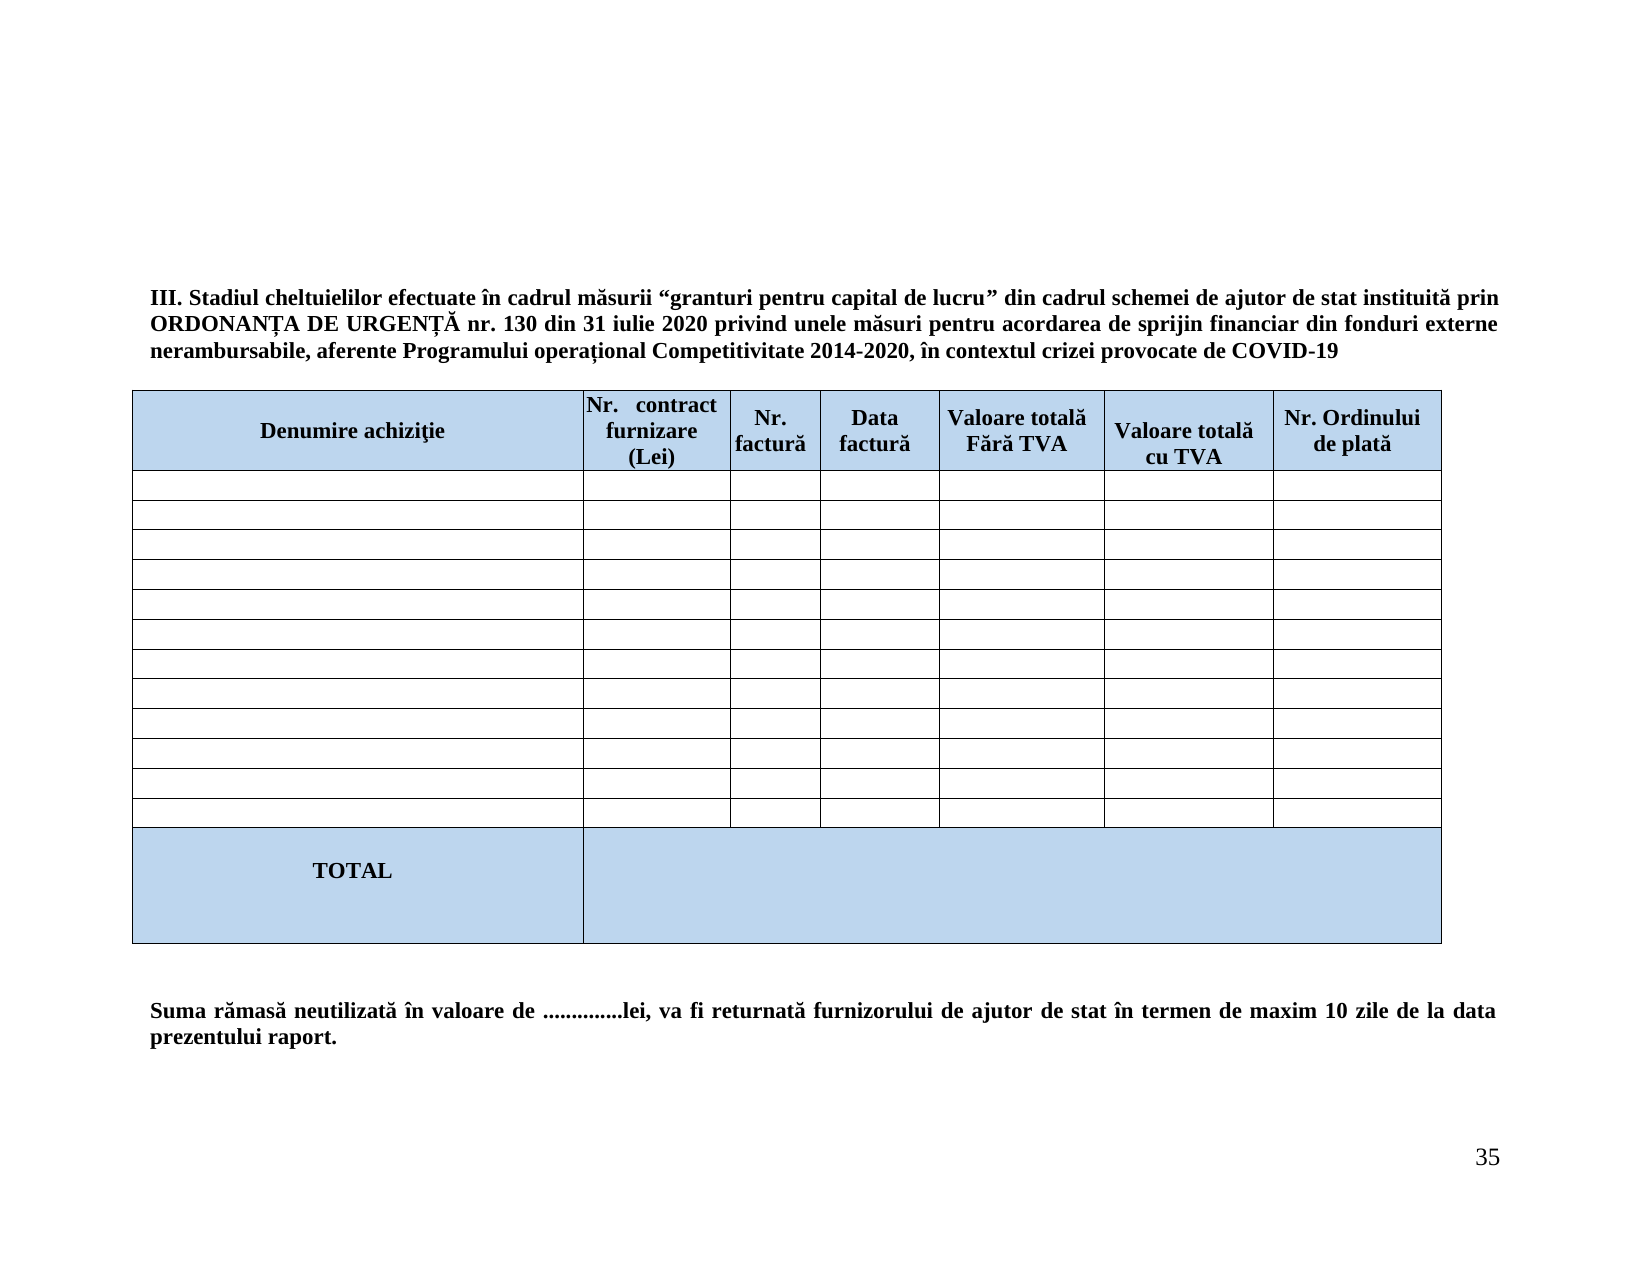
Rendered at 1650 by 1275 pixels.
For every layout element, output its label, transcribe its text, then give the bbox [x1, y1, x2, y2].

table_cell [821, 650, 939, 678]
table_cell [1274, 709, 1441, 738]
table_header Data factură [821, 391, 939, 470]
table_cell [584, 709, 730, 738]
table_header Valoare totală Fără TVA [940, 391, 1104, 470]
table_cell [133, 799, 583, 827]
text Suma rămasă neutilizată în valoare de ..............lei, va fi returnată furnizorului de ajutor de stat în termen de maxim 10 zile de la data prezentului raport. [150, 997, 1500, 1050]
table_cell [940, 709, 1104, 738]
table_cell [584, 828, 1441, 943]
table_cell [133, 560, 583, 589]
table_cell [133, 650, 583, 678]
table_cell [133, 501, 583, 529]
table_cell [1274, 799, 1441, 827]
table_cell [821, 679, 939, 708]
table_cell [584, 560, 730, 589]
table_cell [584, 471, 730, 499]
table_cell [731, 769, 820, 797]
table_header Nr. Ordinului de plată [1274, 391, 1441, 470]
table_cell [940, 799, 1104, 827]
table_cell [821, 560, 939, 589]
table_cell [1274, 650, 1441, 678]
table_cell [133, 620, 583, 648]
table_cell [1105, 650, 1273, 678]
table_cell [940, 739, 1104, 768]
table_cell [584, 590, 730, 619]
table_cell [584, 769, 730, 797]
table_cell [1274, 769, 1441, 797]
table_header Denumire achiziţie [133, 391, 583, 470]
table_cell [1105, 799, 1273, 827]
table_cell [584, 530, 730, 559]
table_cell [1274, 679, 1441, 708]
table_cell [821, 620, 939, 648]
table_cell [731, 709, 820, 738]
table_cell [584, 650, 730, 678]
table_cell [940, 769, 1104, 797]
table_cell [940, 590, 1104, 619]
table_cell [1274, 471, 1441, 499]
table_cell [731, 560, 820, 589]
table_cell [133, 530, 583, 559]
table_cell [1274, 501, 1441, 529]
table_cell [731, 620, 820, 648]
table_cell [940, 620, 1104, 648]
table_cell [940, 560, 1104, 589]
table_cell [821, 799, 939, 827]
table_cell [1105, 620, 1273, 648]
table_cell [1105, 471, 1273, 499]
table_cell [1105, 501, 1273, 529]
table_cell [133, 739, 583, 768]
table_cell [1105, 590, 1273, 619]
table_cell [821, 709, 939, 738]
table_cell [1274, 530, 1441, 559]
table_cell [1274, 620, 1441, 648]
table_cell [584, 679, 730, 708]
table_cell [1105, 769, 1273, 797]
table_cell [1274, 560, 1441, 589]
table_cell [821, 501, 939, 529]
table_header Valoare totală cu TVA [1105, 391, 1273, 470]
table_cell [584, 739, 730, 768]
table_cell [821, 590, 939, 619]
table_cell [731, 799, 820, 827]
table_cell [821, 471, 939, 499]
table_cell [940, 530, 1104, 559]
table_cell [584, 620, 730, 648]
table_cell [940, 679, 1104, 708]
table_cell [133, 679, 583, 708]
table_cell TOTAL [133, 828, 583, 943]
table_cell [1105, 709, 1273, 738]
table_cell [731, 739, 820, 768]
table_cell [1274, 739, 1441, 768]
table_cell [731, 501, 820, 529]
table_header Nr. contract furnizare (Lei) [584, 391, 730, 470]
text III. Stadiul cheltuielilor efectuate în cadrul măsurii “granturi pentru capital de lucru” din cadrul schemei de ajutor de stat instituită prin ORDONANȚA DE URGENȚĂ nr. 130 din 31 iulie 2020 privind unele măsuri pentru acordarea de sprijin financiar din fonduri externe nerambursabile, aferente Programului operațional Competitivitate 2014-2020, în contextul crizei provocate de COVID-19 [150, 284, 1500, 363]
table_cell [1274, 590, 1441, 619]
table_cell [133, 590, 583, 619]
table_cell [940, 650, 1104, 678]
table_cell [1105, 530, 1273, 559]
table_cell [584, 799, 730, 827]
table_cell [940, 501, 1104, 529]
table_cell [731, 679, 820, 708]
table_cell [1105, 560, 1273, 589]
table_cell [731, 530, 820, 559]
table_cell [821, 769, 939, 797]
table_cell [584, 501, 730, 529]
table_cell [731, 590, 820, 619]
table_cell [731, 471, 820, 499]
table_cell [133, 471, 583, 499]
table_cell [133, 709, 583, 738]
table_cell [133, 769, 583, 797]
table_cell [1105, 739, 1273, 768]
table_header Nr. factură [731, 391, 820, 470]
table_cell [731, 650, 820, 678]
table_cell [1105, 679, 1273, 708]
table_cell [821, 530, 939, 559]
table_cell [821, 739, 939, 768]
table_cell [940, 471, 1104, 499]
